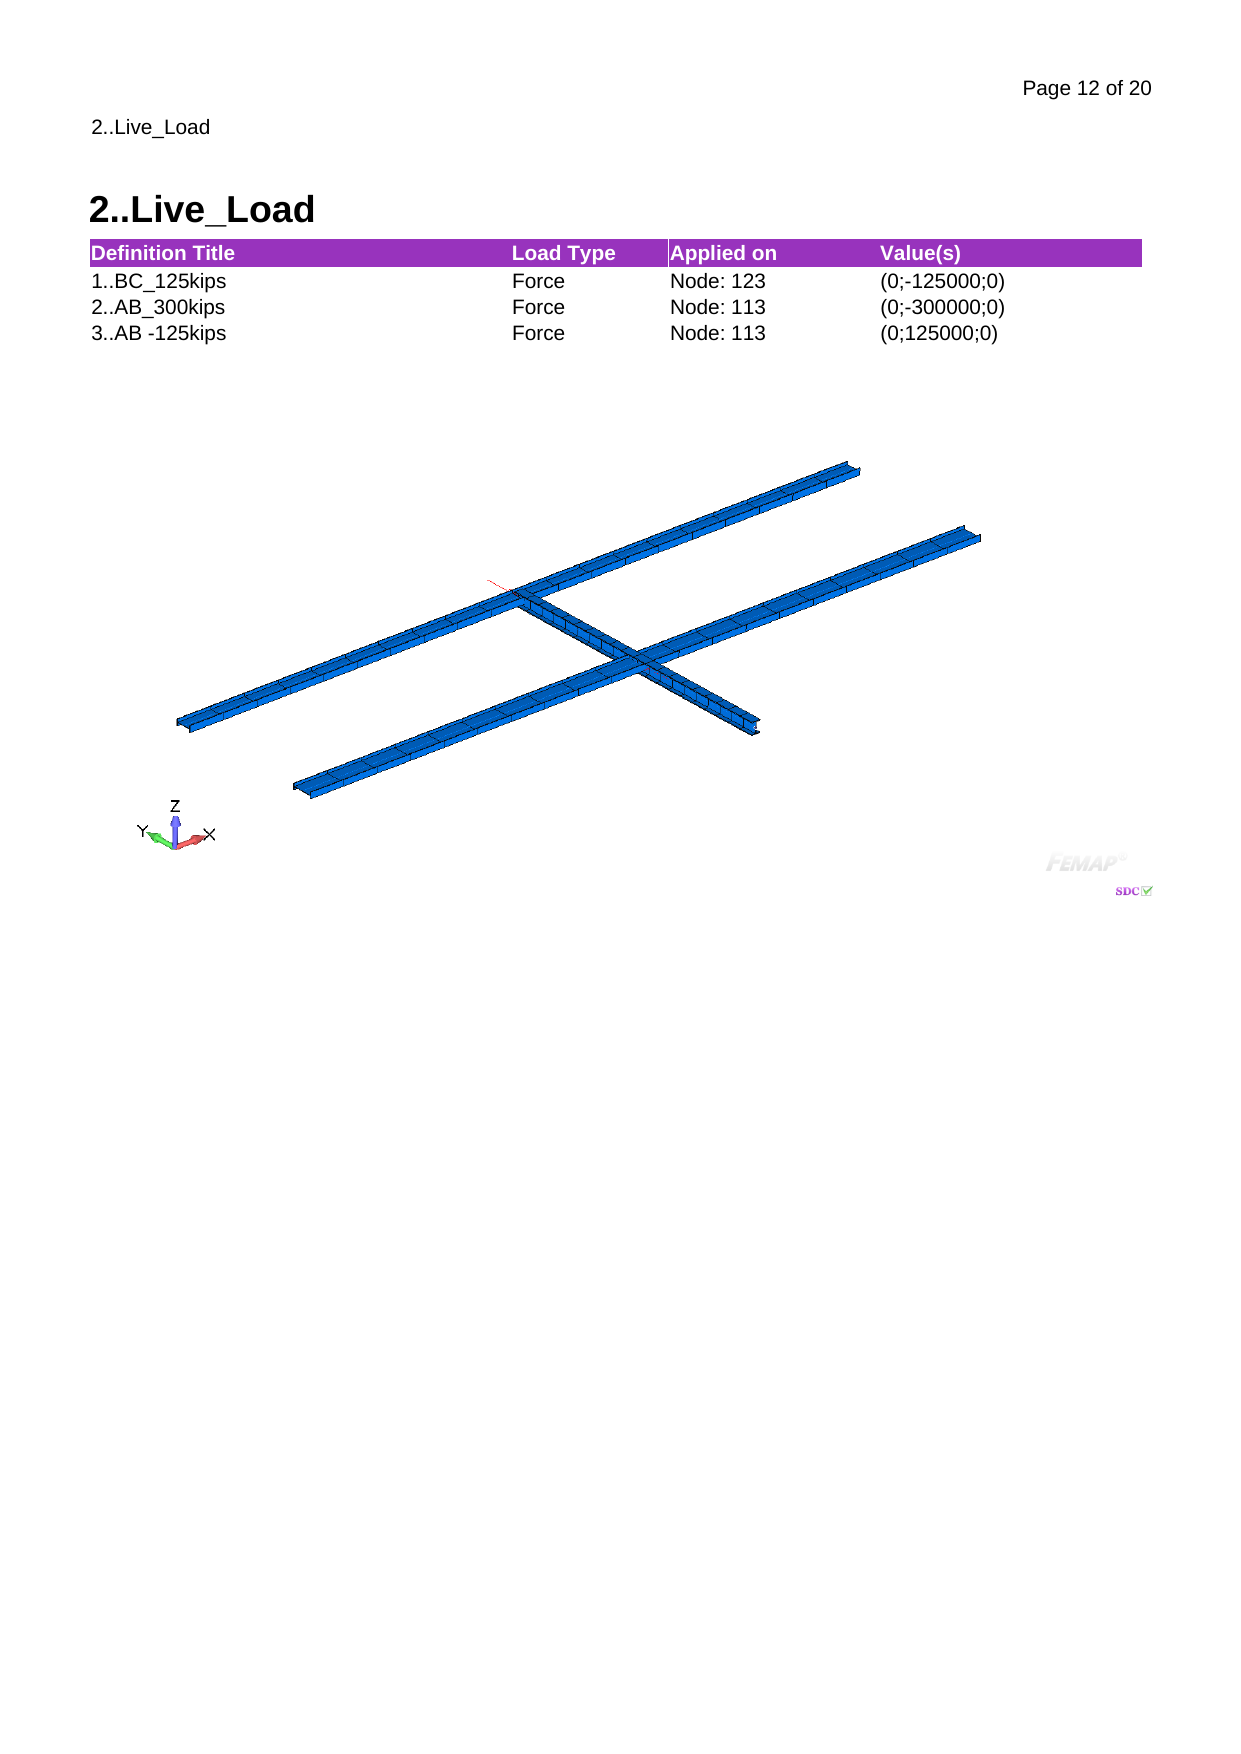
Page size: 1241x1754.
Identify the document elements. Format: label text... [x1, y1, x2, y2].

table_cell (0;-125000;0) [879, 267, 1142, 293]
table_header Applied on [669, 239, 879, 267]
table_cell Node: 123 [669, 267, 879, 293]
table_cell (0;-300000;0) [879, 293, 1142, 319]
table_cell (0;125000;0) [879, 319, 1142, 345]
table_cell Force [511, 293, 668, 319]
table_cell 1..BC_125kips [90, 267, 511, 293]
table_cell 2..AB_300kips [90, 293, 511, 319]
picture [91, 377, 1153, 896]
table_cell Force [511, 319, 668, 345]
table_cell Node: 113 [669, 319, 879, 345]
table_cell Node: 113 [669, 293, 879, 319]
table_header Value(s) [879, 239, 1142, 267]
table_cell 3..AB -125kips [90, 319, 511, 345]
table_header [90, 371, 1153, 901]
table_cell Force [511, 267, 668, 293]
table_header Load Type [511, 239, 668, 267]
subtitle 2..Live_Load [88, 187, 1152, 231]
table_header Definition Title [90, 239, 511, 267]
